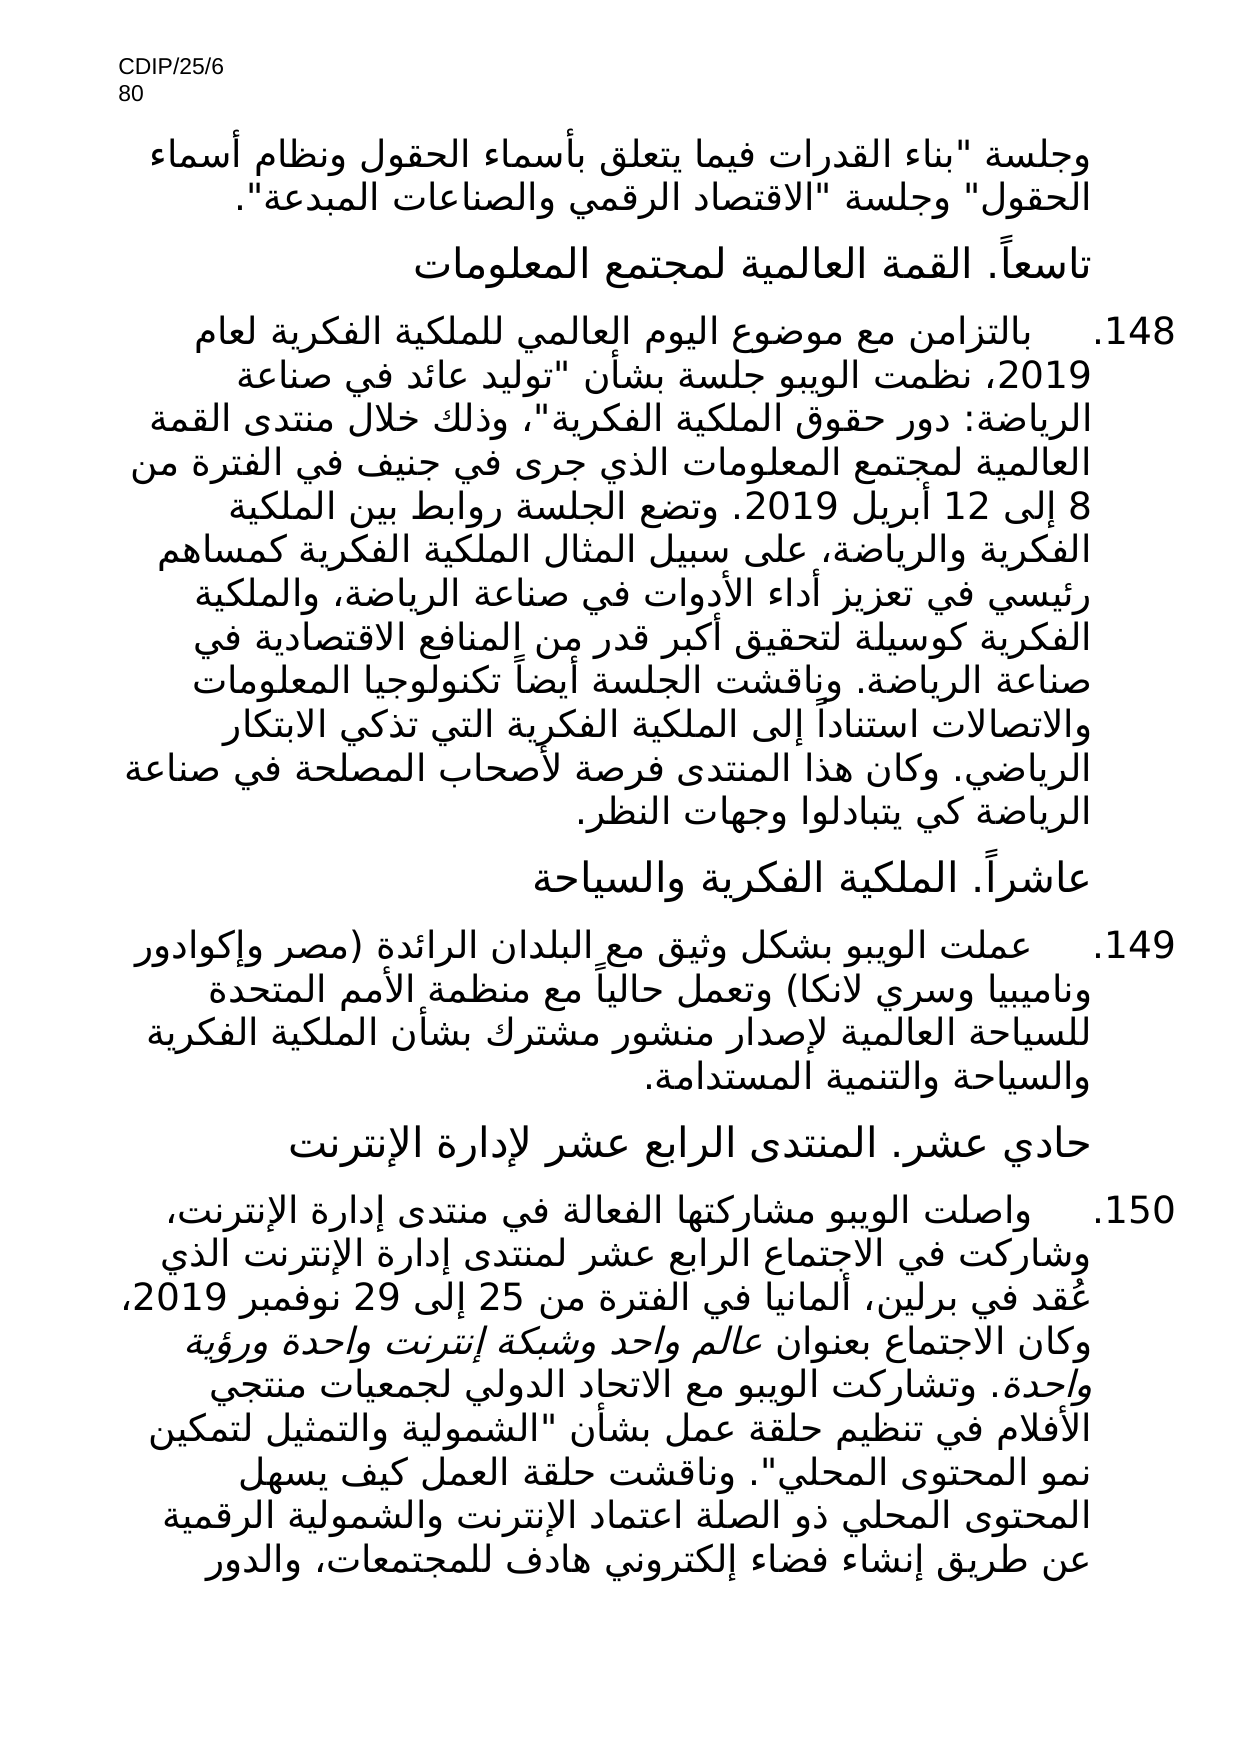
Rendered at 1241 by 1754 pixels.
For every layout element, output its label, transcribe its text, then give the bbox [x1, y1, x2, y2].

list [118, 132, 1092, 219]
subtitle تاسعاً. القمة العالمية لمجتمع المعلومات [118, 240, 1092, 289]
list بالتزامن مع موضوع اليوم العالمي للملكية الفكرية لعام 2019، نظمت الويبو جلسة بشأن "توليد عائد في صناعة الرياضة: دور حقوق الملكية الفكرية"، وذلك خلال منتدى القمة العالمية لمجتمع المعلومات الذي جرى في جنيف في الفترة من 8 إلى 12 أبريل 2019. وتضع الجلسة روابط بين الملكية الفكرية والرياضة، على سبيل المثال الملكية الفكرية كمساهم رئيسي في تعزيز أداء الأدوات في صناعة الرياضة، والملكية الفكرية كوسيلة لتحقيق أكبر قدر من المنافع الاقتصادية في صناعة الرياضة. وناقشت الجلسة أيضاً تكنولوجيا المعلومات والاتصالات استناداً إلى الملكية الفكرية التي تذكي الابتكار الرياضي. وكان هذا المنتدى فرصة لأصحاب المصلحة في صناعة الرياضة كي يتبادلوا وجهات النظر. [118, 310, 1092, 833]
subtitle حادي عشر. المنتدى الرابع عشر لإدارة الإنترنت [118, 1119, 1092, 1168]
list عملت الويبو بشكل وثيق مع البلدان الرائدة (مصر وإكوادور وناميبيا وسري لانكا) وتعمل حالياً مع منظمة الأمم المتحدة للسياحة العالمية لإصدار منشور مشترك بشأن الملكية الفكرية والسياحة والتنمية المستدامة. [118, 924, 1092, 1098]
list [118, 1188, 1092, 1581]
subtitle عاشراً. الملكية الفكرية والسياحة [118, 854, 1092, 903]
